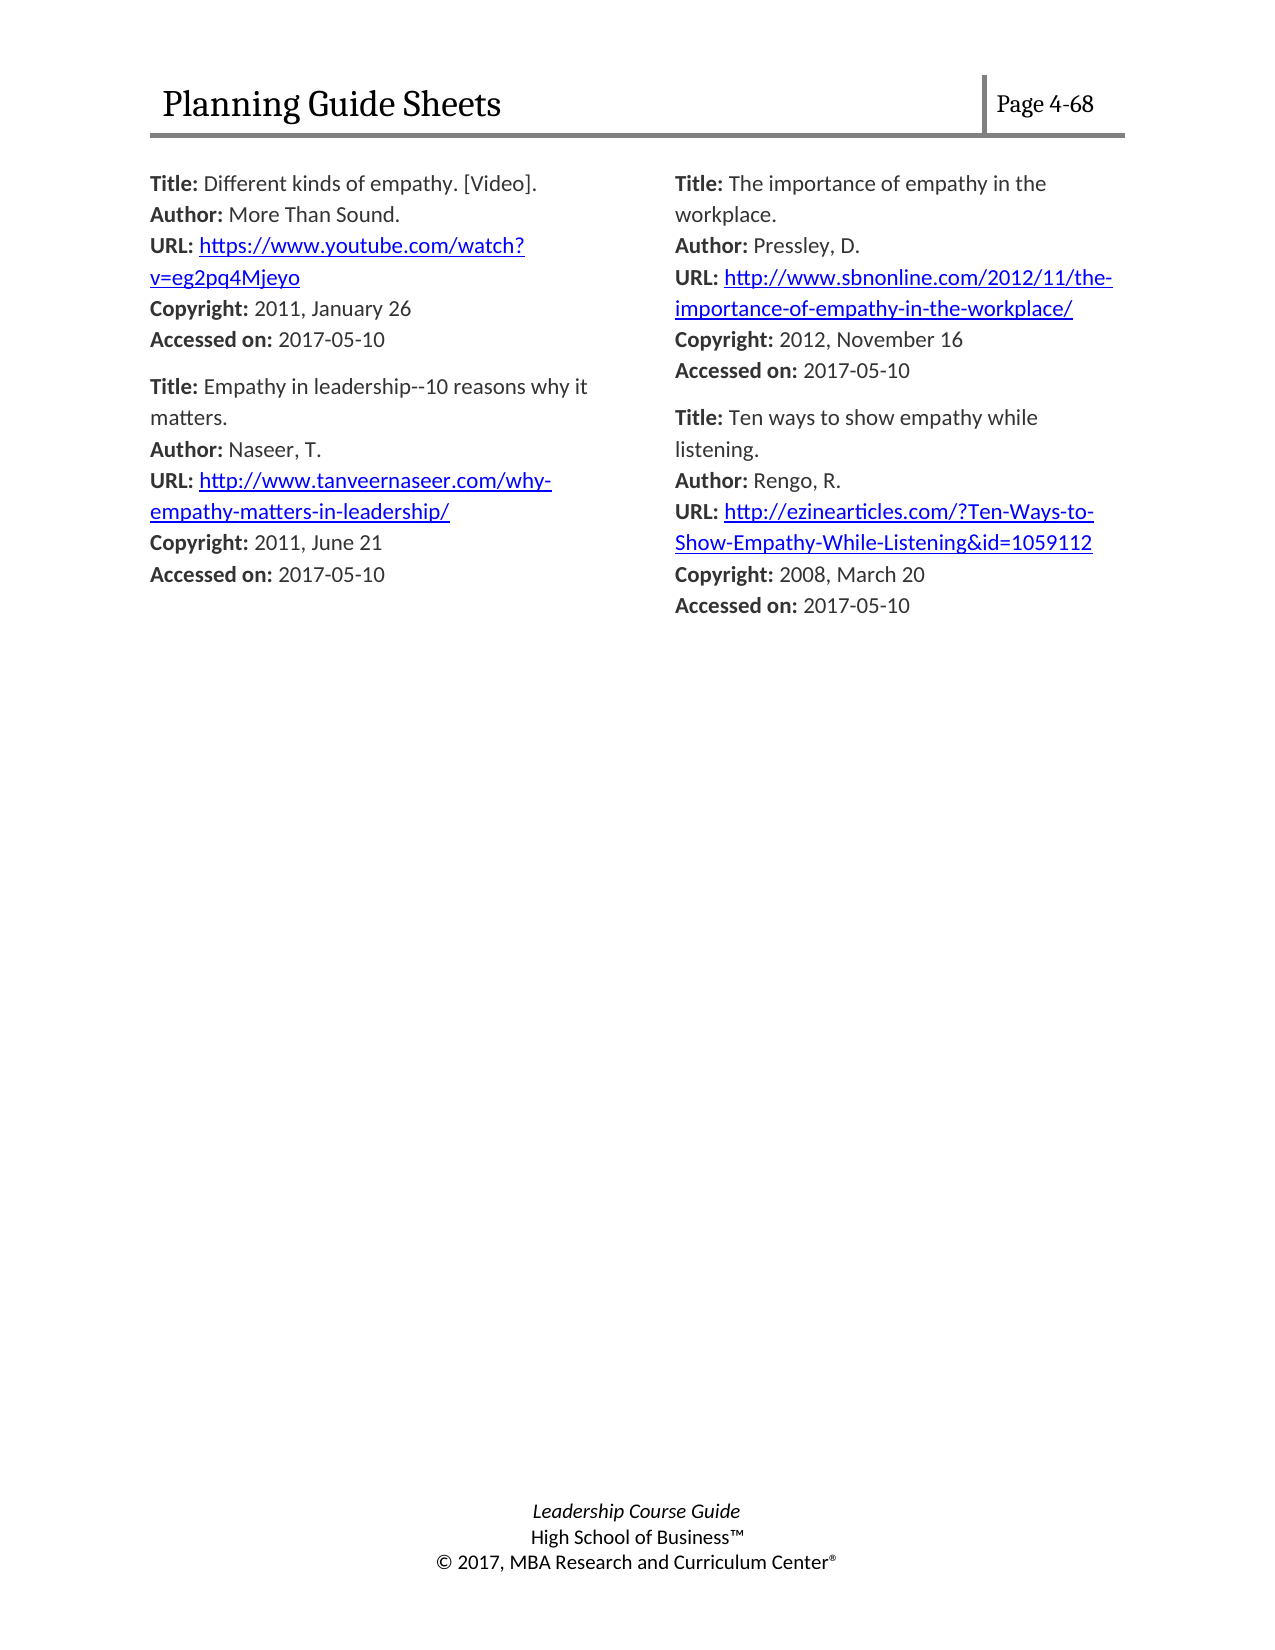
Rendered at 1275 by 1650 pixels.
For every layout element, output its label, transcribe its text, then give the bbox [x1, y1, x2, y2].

text Title: The importance of empathy in the workplace. Author: Pressley, D. URL: http://www.sbnonline.com/2012/11/the-importance-of-empathy-in-the-workplace/ Copyright: 2012, November 16 Accessed on: 2017-05-10 [675, 166, 1125, 384]
text Title: Ten ways to show empathy while listening. Author: Rengo, R. URL: http://ezinearticles.com/?Ten-Ways-to-Show-Empathy-While-Listening&id=1059112 Copyright: 2008, March 20 Accessed on: 2017-05-10 [675, 400, 1125, 619]
text Title: Different kinds of empathy. [Video]. Author: More Than Sound. URL: https://www.youtube.com/watch?v=eg2pq4Mjeyo Copyright: 2011, January 26 Accessed on: 2017-05-10 [150, 166, 600, 353]
text Title: Empathy in leadership--10 reasons why it matters. Author: Naseer, T. URL: http://www.tanveernaseer.com/why-empathy-matters-in-leadership/ Copyright: 2011, June 21 Accessed on: 2017-05-10 [150, 369, 600, 588]
